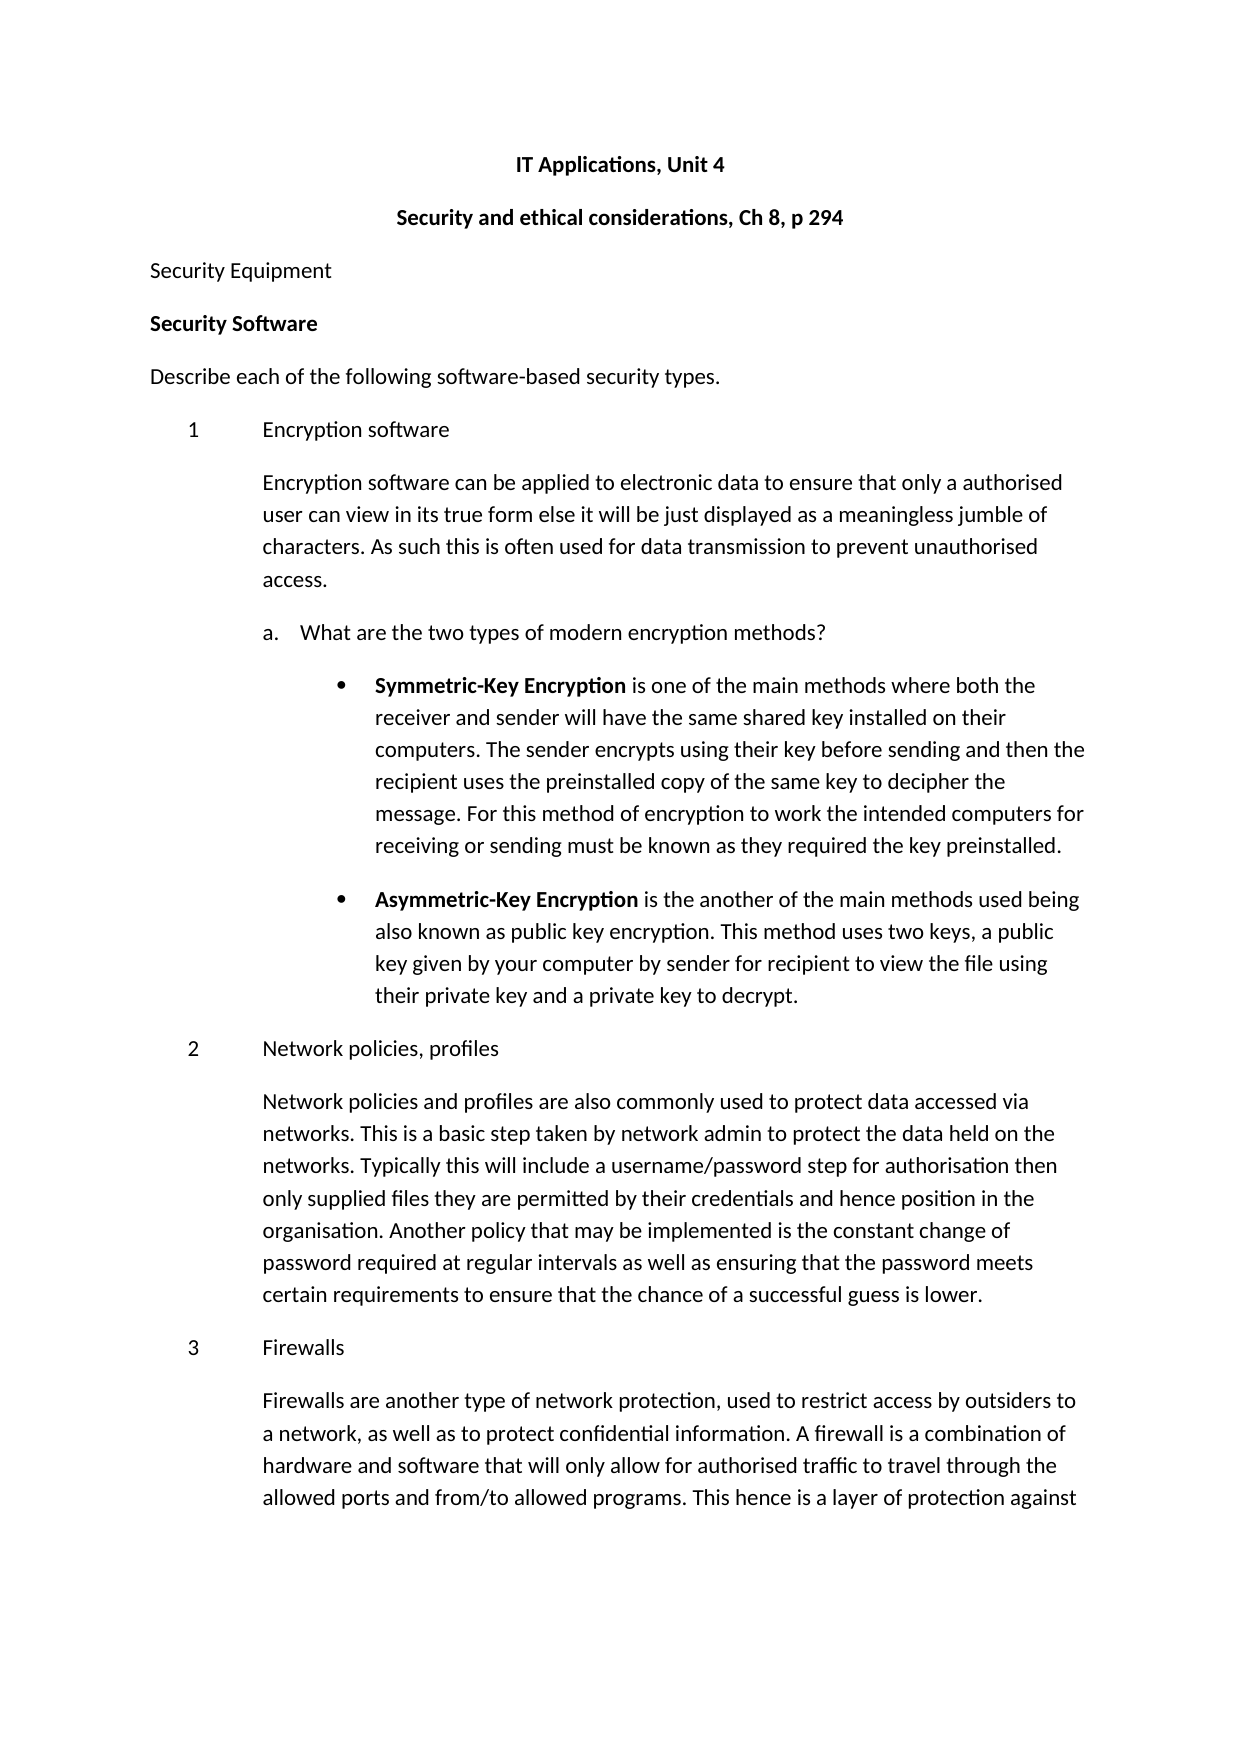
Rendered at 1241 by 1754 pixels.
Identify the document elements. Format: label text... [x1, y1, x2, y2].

list Firewalls are another type of network protection, used to restrict access by outsiders to a network, as well as to protect confidential information. A firewall is a combination of hardware and software that will only allow for authorised traffic to travel through the allowed ports and from/to allowed programs. This hence is a layer of protection against [262, 1386, 1090, 1511]
text Security and ethical considerations, Ch 8, p 294 [150, 203, 1090, 231]
text Security Equipment [150, 256, 1090, 284]
list Asymmetric-Key Encryption is the another of the main methods used being also known as public key encryption. This method uses two keys, a public key given by your computer by sender for recipient to view the file using their private key and a private key to decrypt. [337, 885, 1090, 1009]
list Network policies and profiles are also commonly used to protect data accessed via networks. This is a basic step taken by network admin to protect the data held on the networks. Typically this will include a username/password step for authorisation then only supplied files they are permitted by their credentials and hence position in the organisation. Another policy that may be implemented is the constant change of password required at regular intervals as well as ensuring that the password meets certain requirements to ensure that the chance of a successful guess is lower. [262, 1087, 1090, 1308]
text Describe each of the following software-based security types. [150, 362, 1090, 390]
list Network policies, profiles [187, 1034, 1090, 1062]
list What are the two types of modern encryption methods? [262, 618, 1090, 646]
list Encryption software [187, 415, 1090, 443]
text Security Software [150, 309, 1090, 337]
list Symmetric-Key Encryption is one of the main methods where both the receiver and sender will have the same shared key installed on their computers. The sender encrypts using their key before sending and then the recipient uses the preinstalled copy of the same key to decipher the message. For this method of encryption to work the intended computers for receiving or sending must be known as they required the key preinstalled. [337, 671, 1090, 860]
list Firewalls [187, 1333, 1090, 1361]
text IT Applications, Unit 4 [150, 150, 1090, 178]
list Encryption software can be applied to electronic data to ensure that only a authorised user can view in its true form else it will be just displayed as a meaningless jumble of characters. As such this is often used for data transmission to prevent unauthorised access. [262, 468, 1090, 593]
